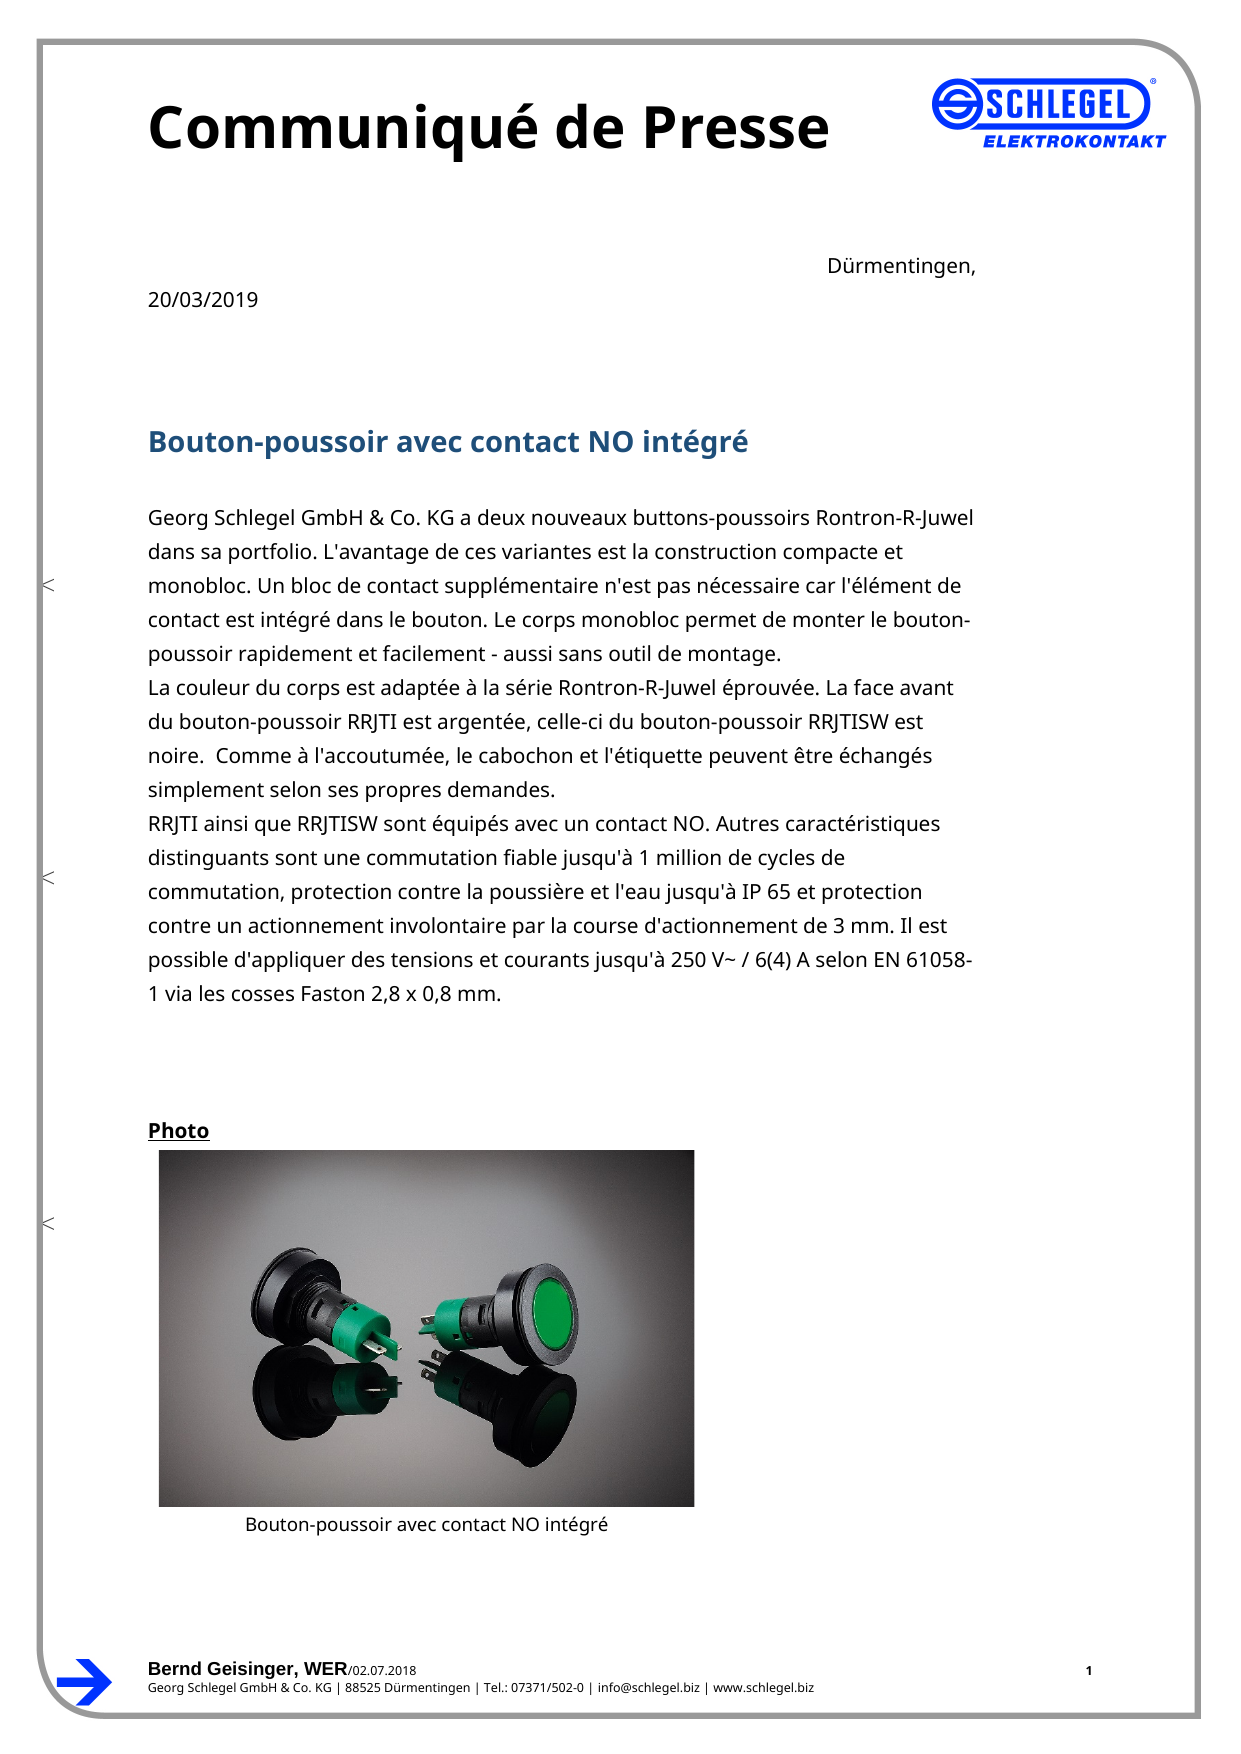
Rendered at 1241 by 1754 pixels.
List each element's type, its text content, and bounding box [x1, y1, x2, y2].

text Georg Schlegel GmbH & Co. KG a deux nouveaux buttons-poussoirs Rontron-R-Juwel dans sa portfolio. L'avantage de ces variantes est la construction compacte et monobloc. Un bloc de contact supplémentaire n'est pas nécessaire car l'élément de contact est intégré dans le bouton. Le corps monobloc permet de monter le bouton-poussoir rapidement et facilement - aussi sans outil de montage. [148, 503, 974, 667]
text Dürmentingen, 20/03/2019 [148, 251, 1093, 313]
table_header [148, 1150, 706, 1511]
table_cell Bouton-poussoir avec contact NO intégré [148, 1511, 706, 1541]
text Bouton-poussoir avec contact NO intégré [148, 421, 1093, 461]
text Photo [148, 1116, 1093, 1144]
text La couleur du corps est adaptée à la série Rontron-R-Juwel éprouvée. La face avant du bouton-poussoir RRJTI est argentée, celle-ci du bouton-poussoir RRJTISW est noire. Comme à l'accoutumée, le cabochon et l'étiquette peuvent être échangés simplement selon ses propres demandes. [148, 673, 974, 804]
text RRJTI ainsi que RRJTISW sont équipés avec un contact NO. Autres caractéristiques distinguants sont une commutation fiable jusqu'à 1 million de cycles de commutation, protection contre la poussière et l'eau jusqu'à IP 65 et protection contre un actionnement involontaire par la course d'actionnement de 3 mm. Il est possible d'appliquer des tensions et courants jusqu'à 250 V~ / 6(4) A selon EN 61058-1 via les cosses Faston 2,8 x 0,8 mm. [148, 809, 974, 1008]
picture [0, 0, 1239, 1754]
